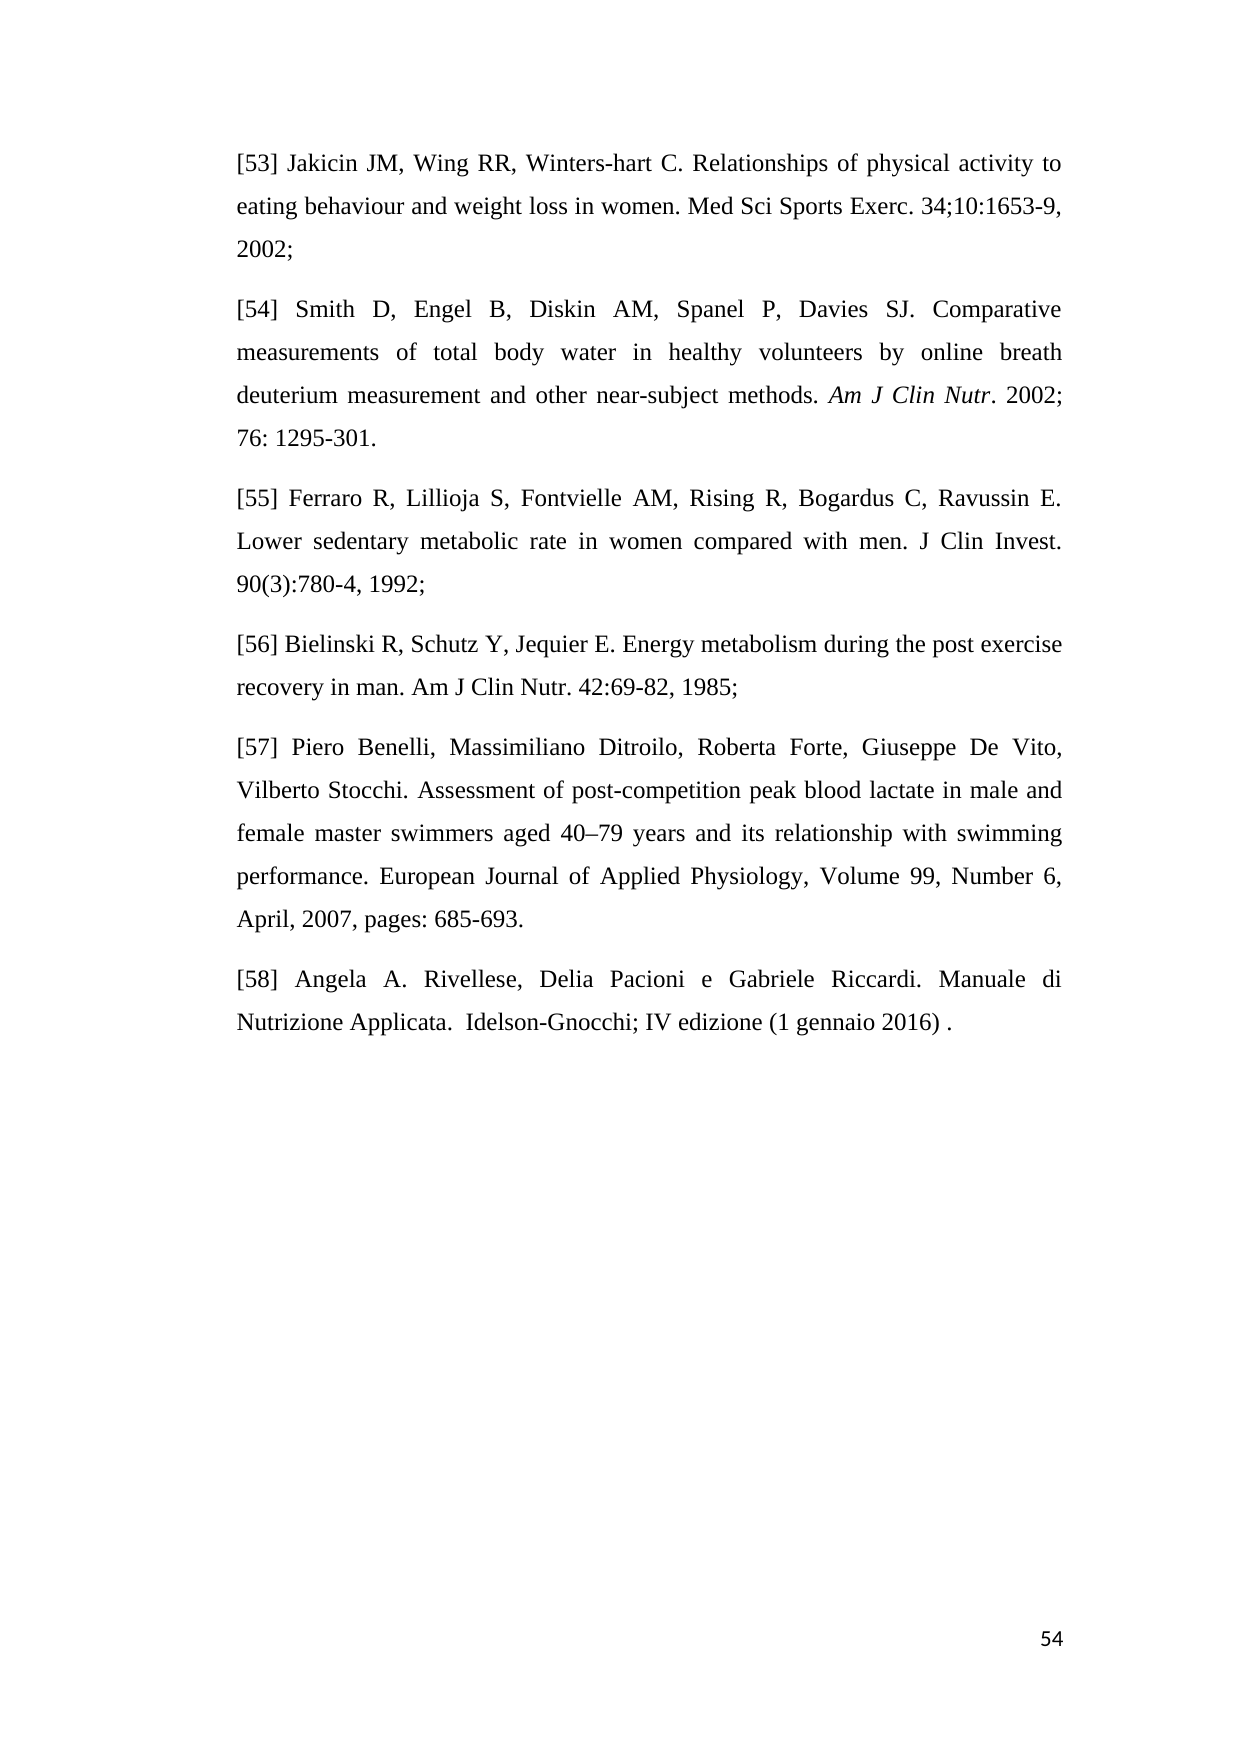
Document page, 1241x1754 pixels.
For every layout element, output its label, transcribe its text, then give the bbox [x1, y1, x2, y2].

text [56] Bielinski R, Schutz Y, Jequier E. Energy metabolism during the post exercise recovery in man. Am J Clin Nutr. 42:69-82, 1985; [236, 629, 1063, 701]
text [54] Smith D, Engel B, Diskin AM, Spanel P, Davies SJ. Comparative measurements of total body water in healthy volunteers by online breath deuterium measurement and other near-subject methods. Am J Clin Nutr. 2002; 76: 1295-301. [236, 294, 1063, 452]
text [57] Piero Benelli, Massimiliano Ditroilo, Roberta Forte, Giuseppe De Vito, Vilberto Stocchi. Assessment of post-competition peak blood lactate in male and female master swimmers aged 40–79 years and its relationship with swimming performance. European Journal of Applied Physiology, Volume 99, Number 6, April, 2007, pages: 685-693. [236, 732, 1063, 933]
text [55] Ferraro R, Lillioja S, Fontvielle AM, Rising R, Bogardus C, Ravussin E. Lower sedentary metabolic rate in women compared with men. J Clin Invest. 90(3):780-4, 1992; [236, 483, 1063, 598]
text [53] Jakicin JM, Wing RR, Winters-hart C. Relationships of physical activity to eating behaviour and weight loss in women. Med Sci Sports Exerc. 34;10:1653-9, 2002; [236, 148, 1063, 263]
text [58] Angela A. Rivellese, Delia Pacioni e Gabriele Riccardi. Manuale di Nutrizione Applicata. Idelson-Gnocchi; IV edizione (1 gennaio 2016) . [236, 964, 1063, 1036]
